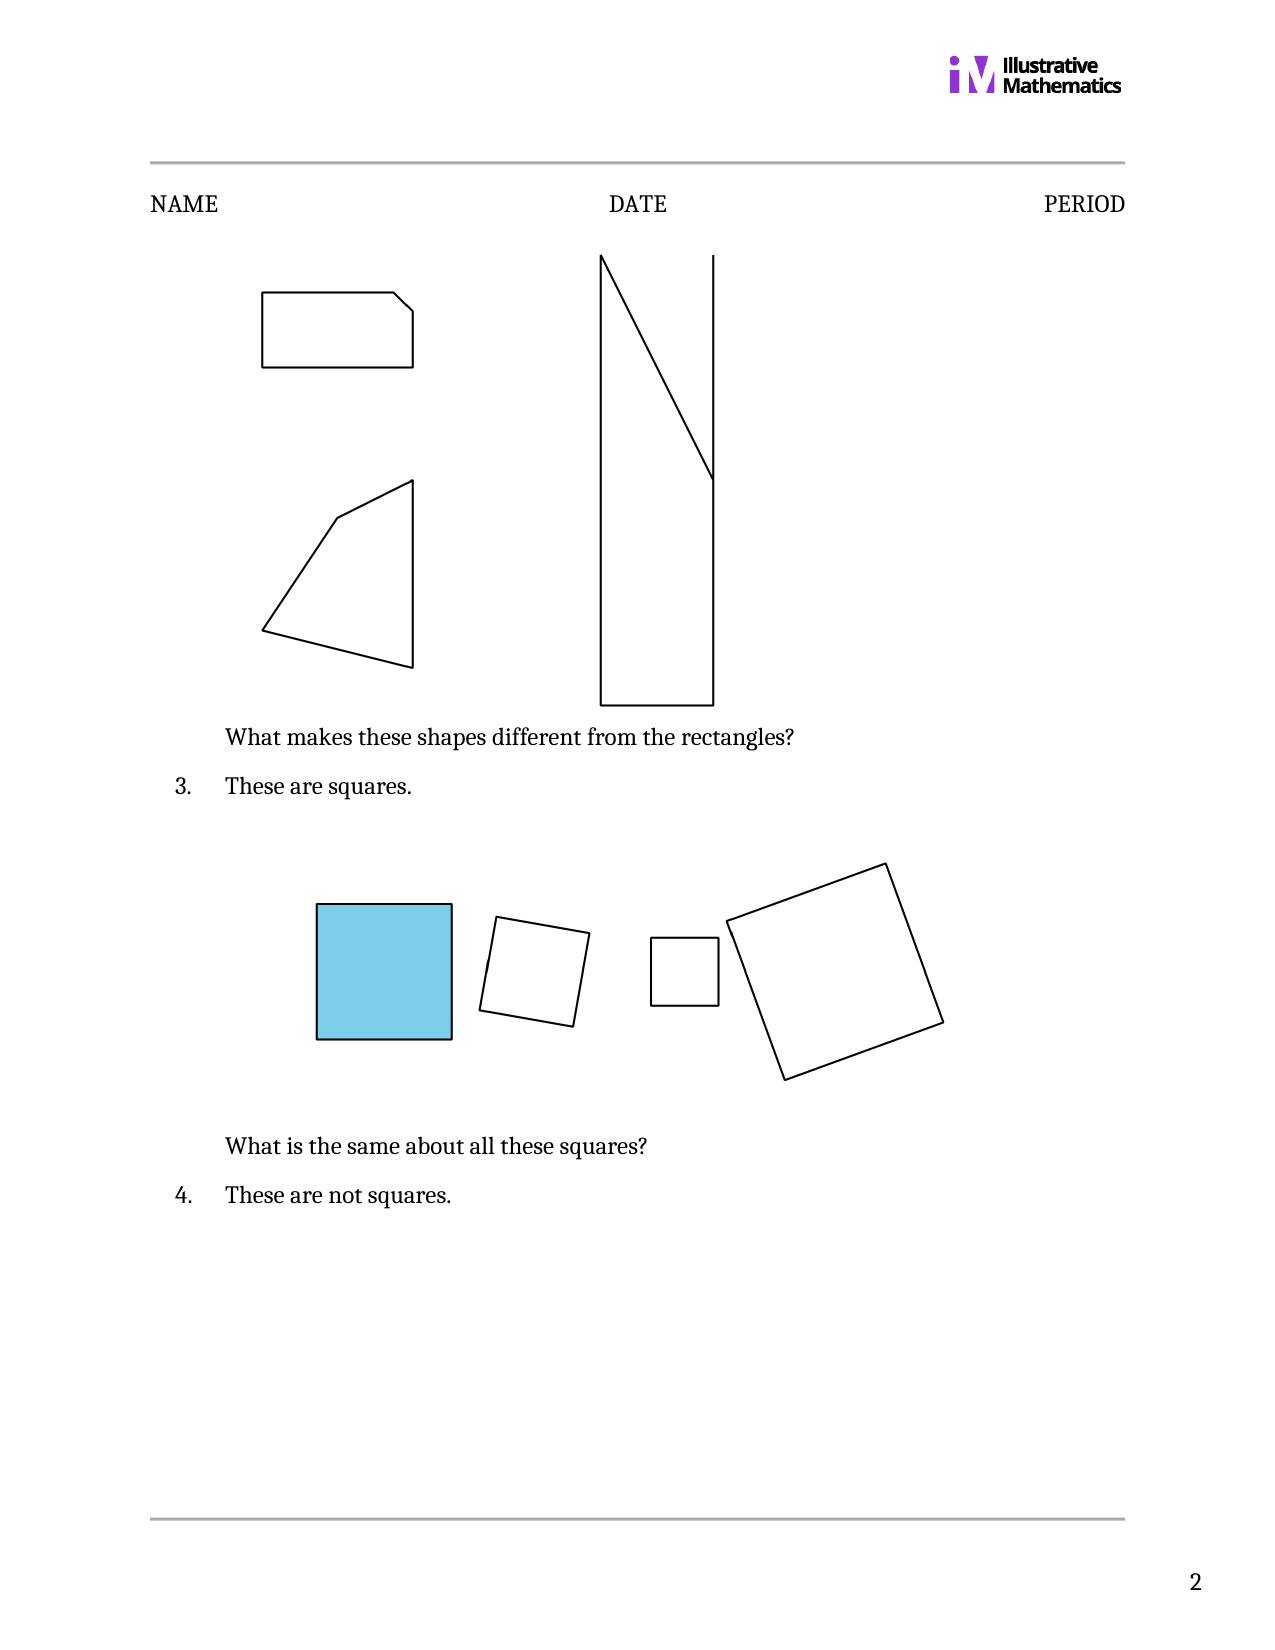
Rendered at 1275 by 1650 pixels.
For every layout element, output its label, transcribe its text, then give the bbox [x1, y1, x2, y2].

picture [243, 821, 975, 1122]
list What is the same about all these squares? [175, 1132, 1125, 1160]
list What makes these shapes different from the rectangles? [175, 722, 1125, 751]
list These are not squares. [175, 1181, 1125, 1210]
list These are squares. [175, 772, 1125, 801]
picture [949, 55, 1121, 93]
picture [243, 247, 732, 713]
